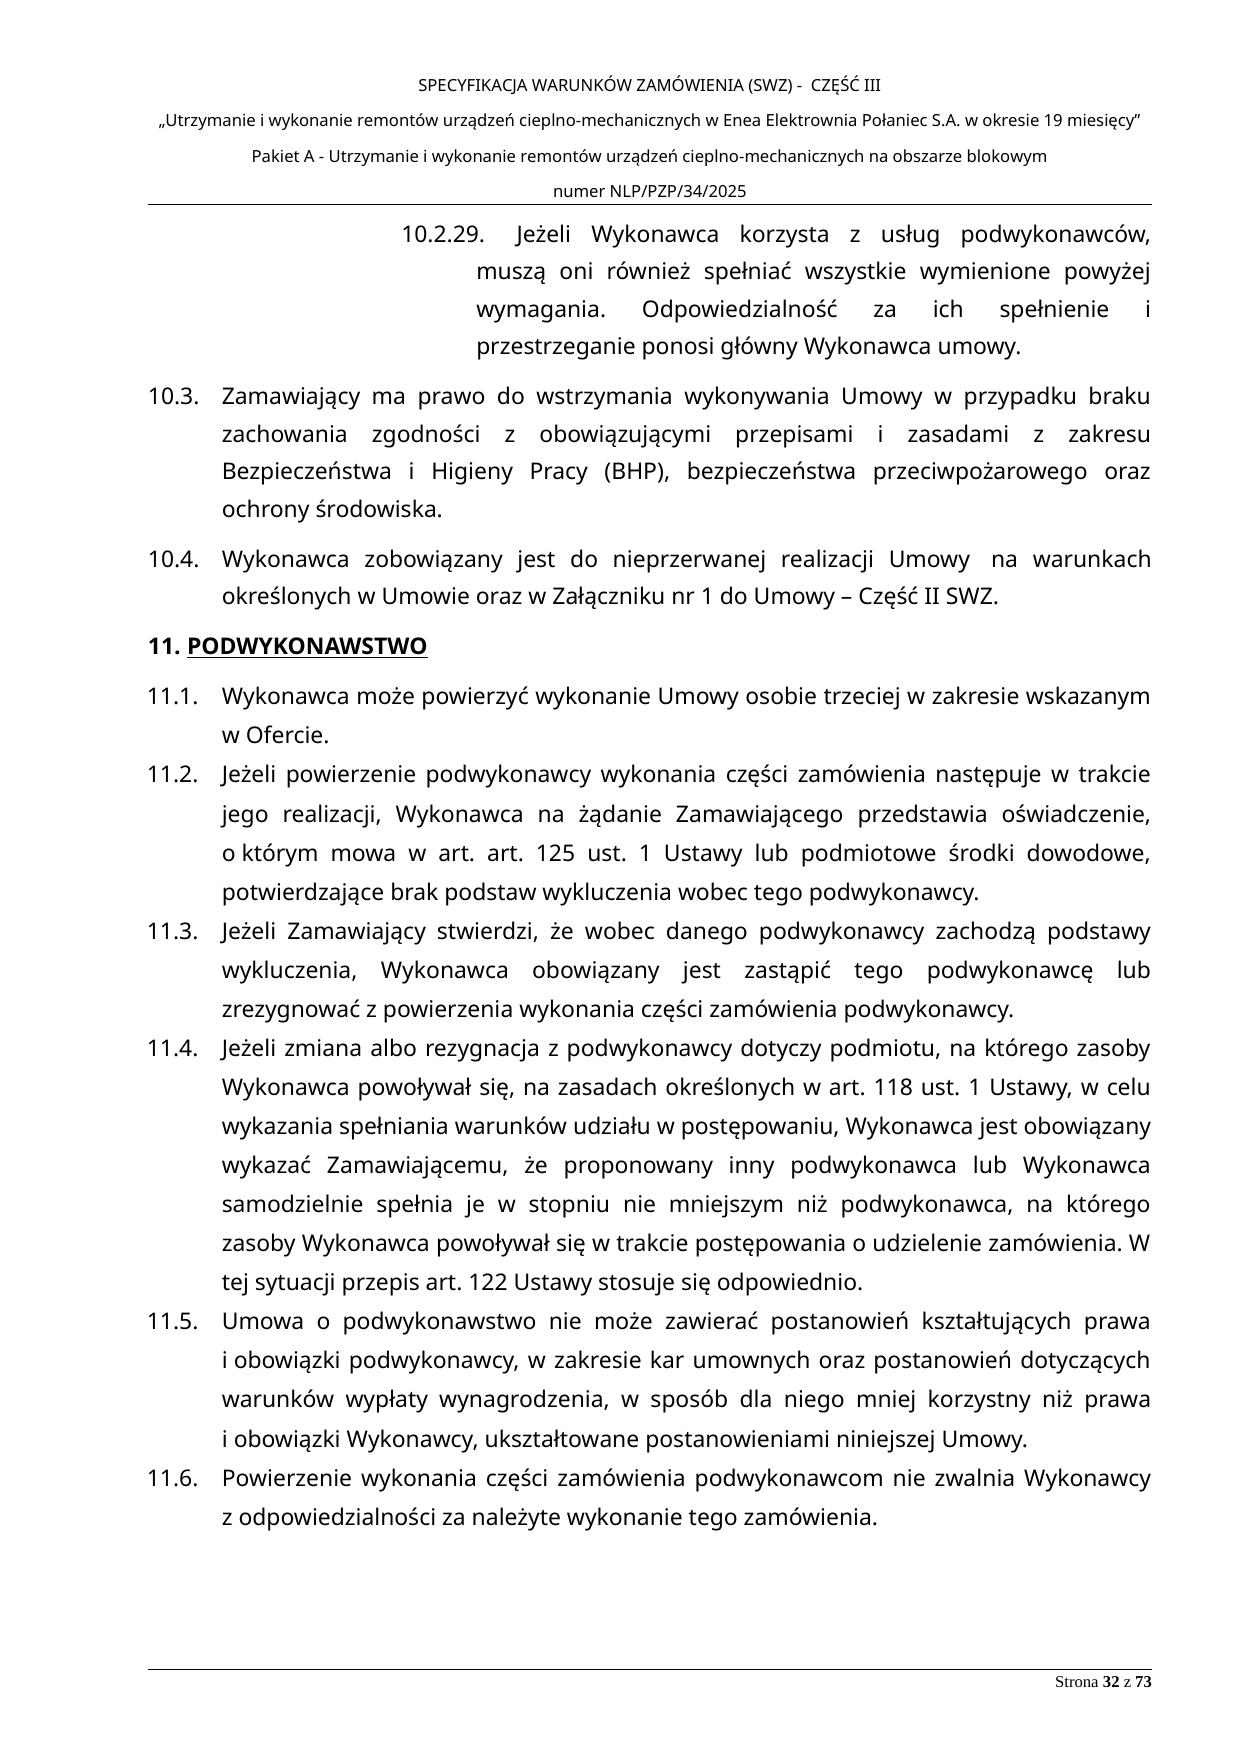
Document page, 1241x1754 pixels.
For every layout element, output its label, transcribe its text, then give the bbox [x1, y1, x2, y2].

subtitle Umowa o podwykonawstwo nie może zawierać postanowień kształtujących prawa i obowiązki podwykonawcy, w zakresie kar umownych oraz postanowień dotyczących warunków wypłaty wynagrodzenia, w sposób dla niego mniej korzystny niż prawa i obowiązki Wykonawcy, ukształtowane postanowieniami niniejszej Umowy. [147, 1305, 1152, 1454]
subtitle Podwykonawstwo [148, 630, 1152, 662]
subtitle Wykonawca może powierzyć wykonanie Umowy osobie trzeciej w zakresie wskazanym w Ofercie. [147, 680, 1152, 751]
subtitle Jeżeli Zamawiający stwierdzi, że wobec danego podwykonawcy zachodzą podstawy wykluczenia, Wykonawca obowiązany jest zastąpić tego podwykonawcę lub zrezygnować z powierzenia wykonania części zamówienia podwykonawcy. [147, 915, 1152, 1024]
subtitle Jeżeli zmiana albo rezygnacja z podwykonawcy dotyczy podmiotu, na którego zasoby Wykonawca powoływał się, na zasadach określonych w art. 118 ust. 1 Ustawy, w celu wykazania spełniania warunków udziału w postępowaniu, Wykonawca jest obowiązany wykazać Zamawiającemu, że proponowany inny podwykonawca lub Wykonawca samodzielnie spełnia je w stopniu nie mniejszym niż podwykonawca, na którego zasoby Wykonawca powoływał się w trakcie postępowania o udzielenie zamówienia. W tej sytuacji przepis art. 122 Ustawy stosuje się odpowiednio. [147, 1032, 1152, 1297]
subtitle Powierzenie wykonania części zamówienia podwykonawcom nie zwalnia Wykonawcy z odpowiedzialności za należyte wykonanie tego zamówienia. [147, 1462, 1152, 1532]
subtitle Jeżeli powierzenie podwykonawcy wykonania części zamówienia następuje w trakcie jego realizacji, Wykonawca na żądanie Zamawiającego przedstawia oświadczenie, o którym mowa w art. art. 125 ust. 1 Ustawy lub podmiotowe środki dowodowe, potwierdzające brak podstaw wykluczenia wobec tego podwykonawcy. [147, 758, 1152, 907]
subtitle Zamawiający ma prawo do wstrzymania wykonywania Umowy w przypadku braku zachowania zgodności z obowiązującymi przepisami i zasadami z zakresu Bezpieczeństwa i Higieny Pracy (BHP), bezpieczeństwa przeciwpożarowego oraz ochrony środowiska. [148, 380, 1152, 524]
subtitle Jeżeli Wykonawca korzysta z usług podwykonawców, muszą oni również spełniać wszystkie wymienione powyżej wymagania. Odpowiedzialność za ich spełnienie i przestrzeganie ponosi główny Wykonawca umowy. [401, 218, 1152, 362]
subtitle Wykonawca zobowiązany jest do nieprzerwanej realizacji Umowy na warunkach określonych w Umowie oraz w Załączniku nr 1 do Umowy – Część II SWZ. [148, 543, 1152, 612]
